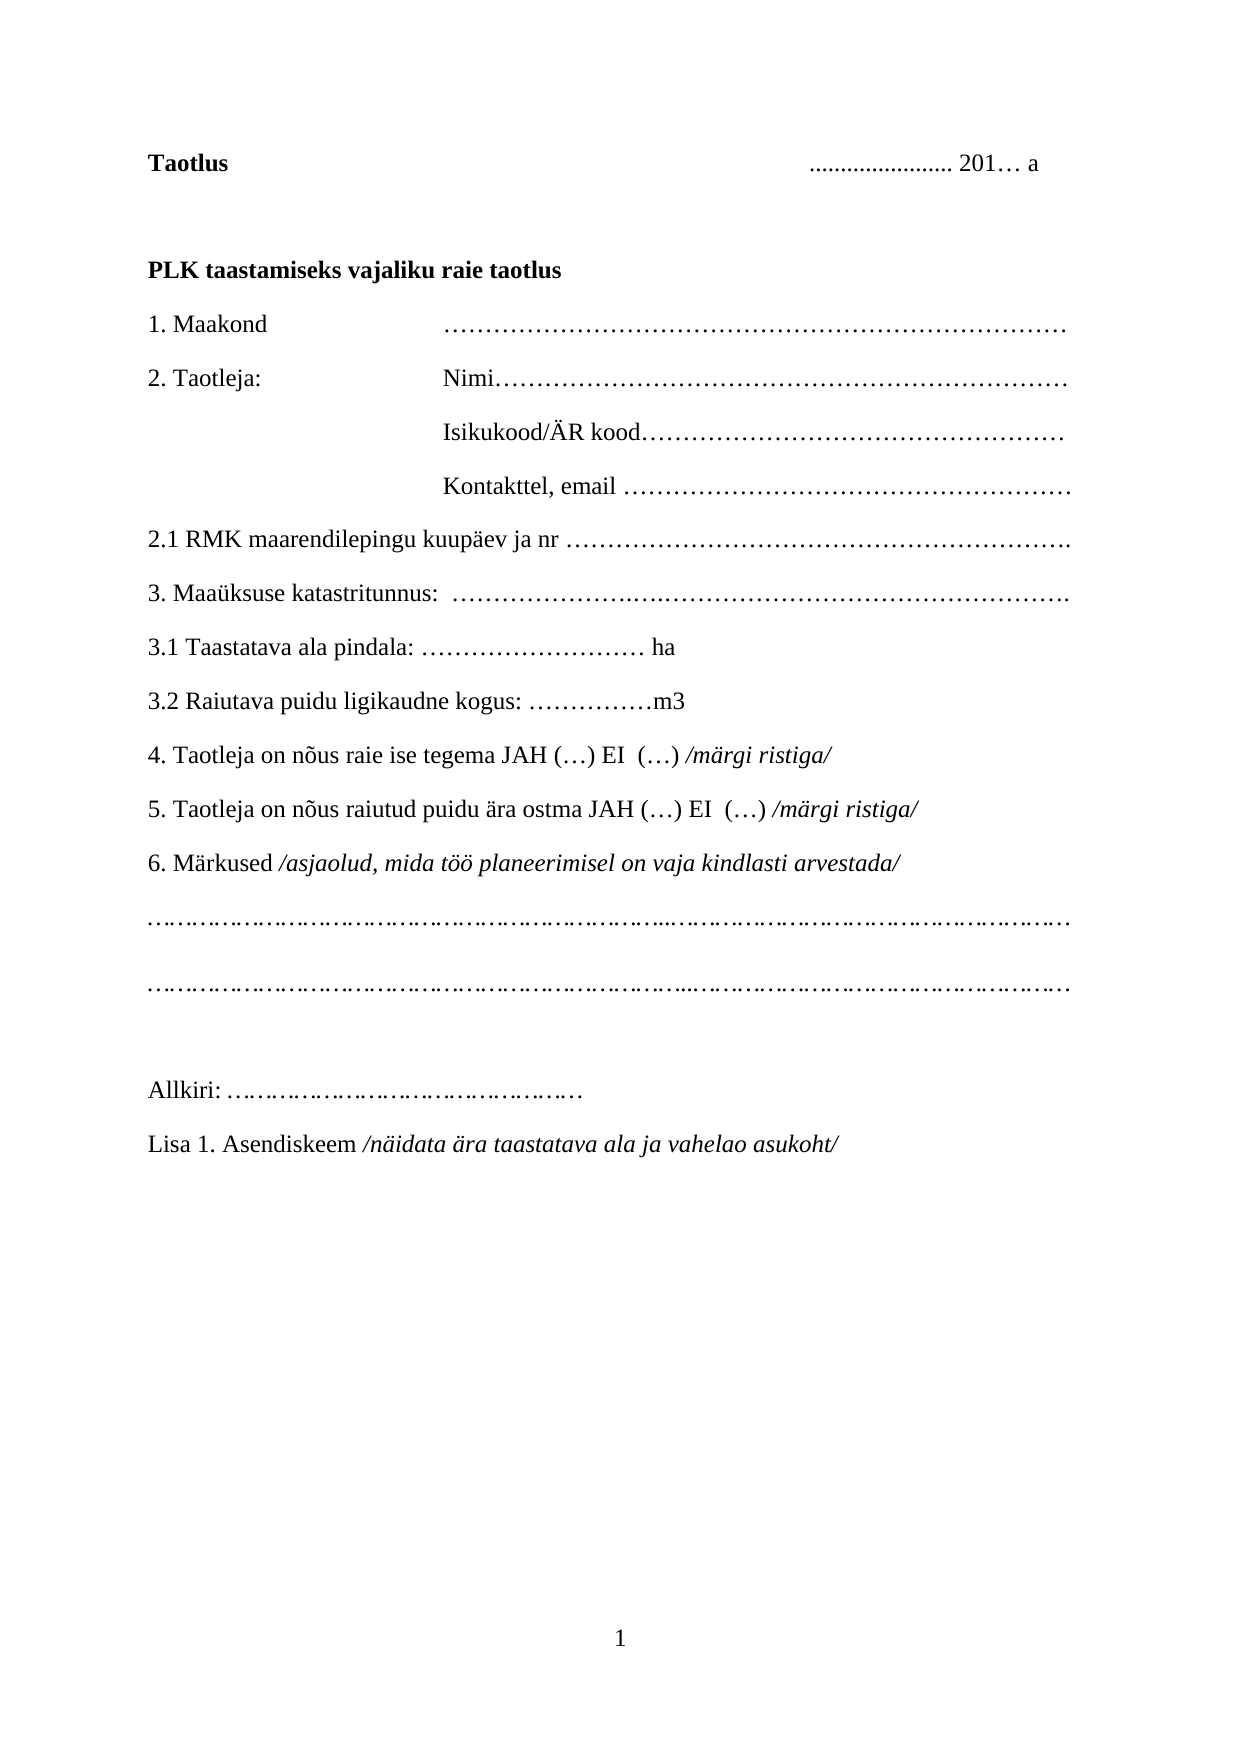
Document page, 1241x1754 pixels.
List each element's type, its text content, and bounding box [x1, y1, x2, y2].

text 5. Taotleja on nõus raiutud puidu ära ostma JAH (…) EI (…) /märgi ristiga/ [148, 794, 1093, 823]
text ……………………………………………………………..……………………………………………… ………………………………………………………………..…………………………………………… [148, 902, 1093, 996]
text Lisa 1. Asendiskeem /näidata ära taastatava ala ja vahelao asukoht/ [148, 1129, 1093, 1158]
text Kontakttel, email ……………………………………………… [148, 471, 1093, 499]
text 1. Maakond ………………………………………………………………… [148, 309, 1093, 338]
text PLK taastamiseks vajaliku raie taotlus [148, 255, 1093, 284]
text 2.1 RMK maarendilepingu kuupäev ja nr ……………………………………………………. [148, 524, 1093, 553]
text Isikukood/ÄR kood…………………………………………… [148, 417, 1093, 446]
text 3.1 Taastatava ala pindala: ……………………… ha [148, 632, 1093, 661]
text 6. Märkused /asjaolud, mida töö planeerimisel on vaja kindlasti arvestada/ [148, 848, 1093, 876]
text 3.2 Raiutava puidu ligikaudne kogus: ……………m3 [148, 686, 1093, 715]
text 4. Taotleja on nõus raie ise tegema JAH (…) EI (…) /märgi ristiga/ [148, 740, 1093, 769]
text Allkiri: ………………………………………… [148, 1075, 1093, 1104]
text Taotlus ....................... 201… a [148, 148, 1093, 176]
text 2. Taotleja: Nimi…………………………………………………………… [148, 363, 1093, 392]
text 3. Maaüksuse katastritunnus: ………………….….…………………………………………. [148, 578, 1093, 607]
